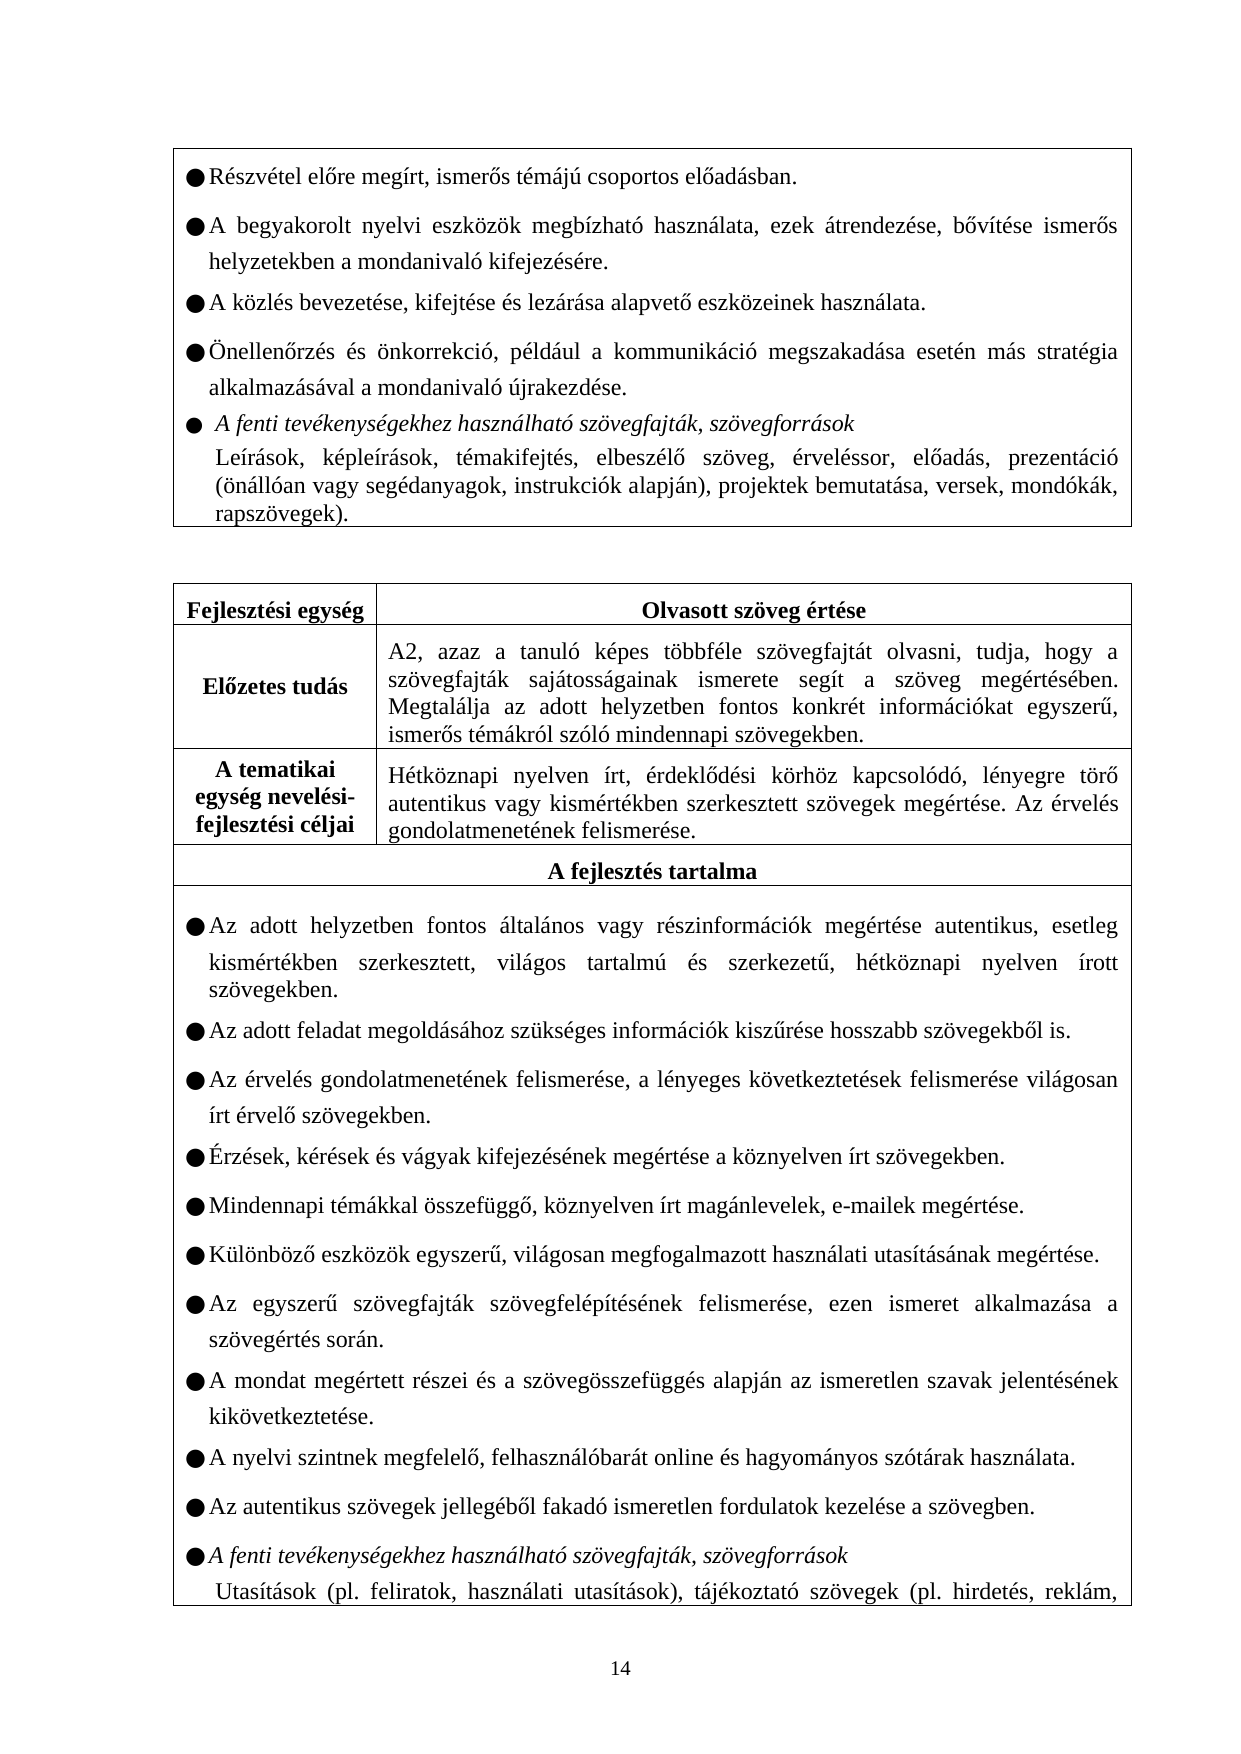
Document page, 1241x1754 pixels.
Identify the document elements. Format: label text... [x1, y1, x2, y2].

table_cell A2, azaz a tanuló képes többféle szövegfajtát olvasni, tudja, hogy a szövegfajták sajátosságainak ismerete segít a szöveg megértésében. Megtalálja az adott helyzetben fontos konkrét információkat egyszerű, ismerős témákról szóló mindennapi szövegekben. [377, 625, 1131, 747]
table_cell Hétköznapi nyelven írt, érdeklődési körhöz kapcsolódó, lényegre törő autentikus vagy kismértékben szerkesztett szövegek megértése. Az érvelés gondolatmenetének felismerése. [377, 749, 1131, 844]
table_cell Előzetes tudás [174, 625, 376, 747]
table_header Olvasott szöveg értése [377, 584, 1131, 623]
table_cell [174, 886, 1131, 1605]
table_cell A fejlesztés tartalma [174, 845, 1131, 885]
table_cell A tematikai egység nevelési-fejlesztési céljai [174, 749, 376, 844]
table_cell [174, 149, 1131, 526]
table_header Fejlesztési egység [174, 584, 376, 623]
